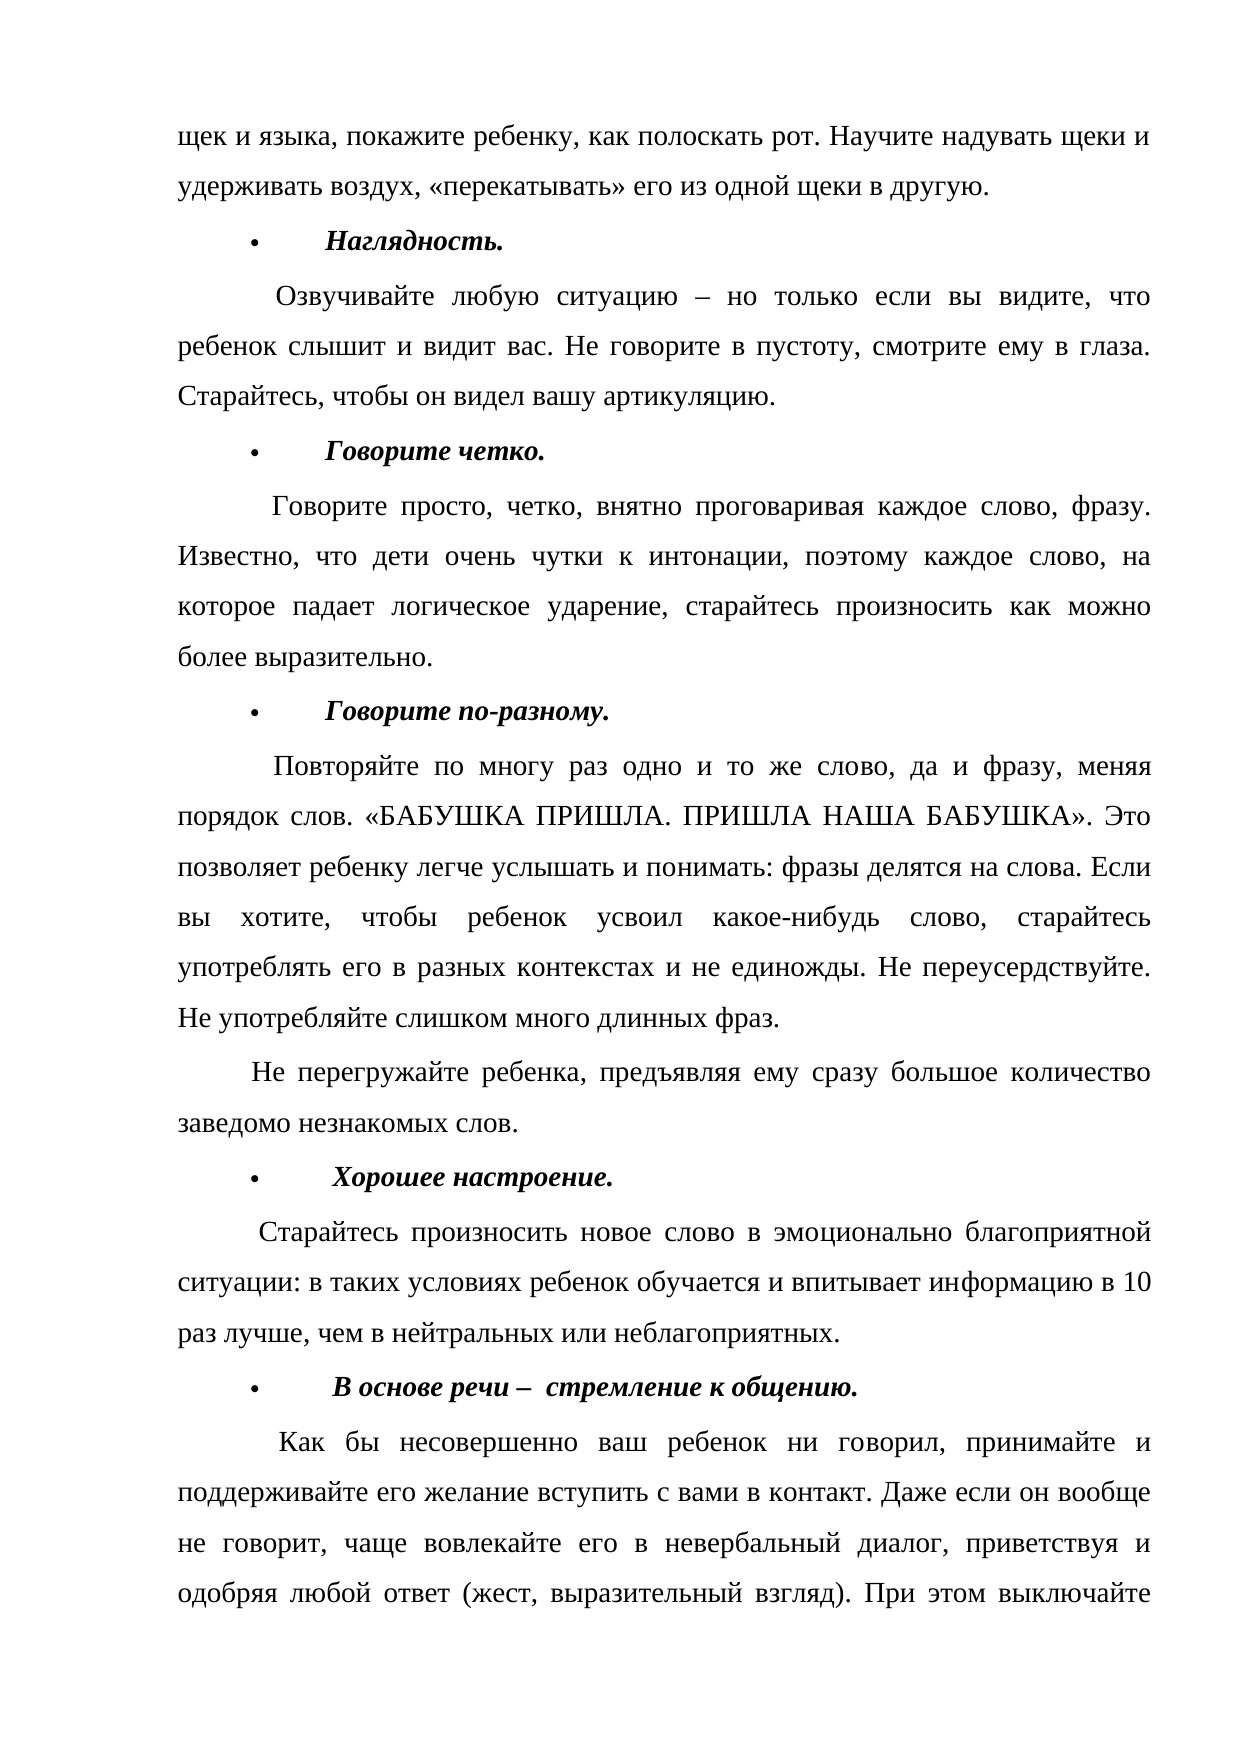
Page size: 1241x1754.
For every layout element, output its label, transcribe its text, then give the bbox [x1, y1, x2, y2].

text Старайтесь произносить новое слово в эмоционально благоприятной ситуации: в таких условиях ребенок обучается и впитывает информацию в 10 раз лучше, чем в нейтральных или неблагоприятных. [177, 1214, 1152, 1348]
list В основе речи – стремление к общению. [177, 1369, 1152, 1403]
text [177, 1424, 1152, 1608]
list Хорошее настроение. [177, 1159, 1152, 1193]
list Говорите по-разному. [177, 693, 1152, 727]
text Говорите просто, четко, внятно проговаривая каждое слово, фразу. Известно, что дети очень чутки к интонации, поэтому каждое слово, на которое падает логическое ударение, старайтесь произносить как можно более выразительно. [177, 488, 1152, 672]
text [177, 118, 1152, 202]
text Не перегружайте ребенка, предъявляя ему сразу большое количество заведомо незнакомых слов. [177, 1054, 1152, 1138]
list Говорите четко. [177, 433, 1152, 467]
list Наглядность. [177, 223, 1152, 257]
text Озвучивайте любую ситуацию – но только если вы видите, что ребенок слышит и видит вас. Не говорите в пустоту, смотрите ему в глаза. Старайтесь, чтобы он видел вашу артикуляцию. [177, 278, 1152, 412]
text Повторяйте по многу раз одно и то же слово, да и фразу, меняя порядок слов. «БАБУШКА ПРИШЛА. ПРИШЛА НАША БАБУШКА». Это позволяет ребенку легче услышать и понимать: фразы делятся на слова. Если вы хотите, чтобы ребенок усвоил какое-нибудь слово, старайтесь употреблять его в разных контекстах и не единожды. Не переусердствуйте. Не употребляйте слишком много длинных фраз. [177, 748, 1152, 1033]
